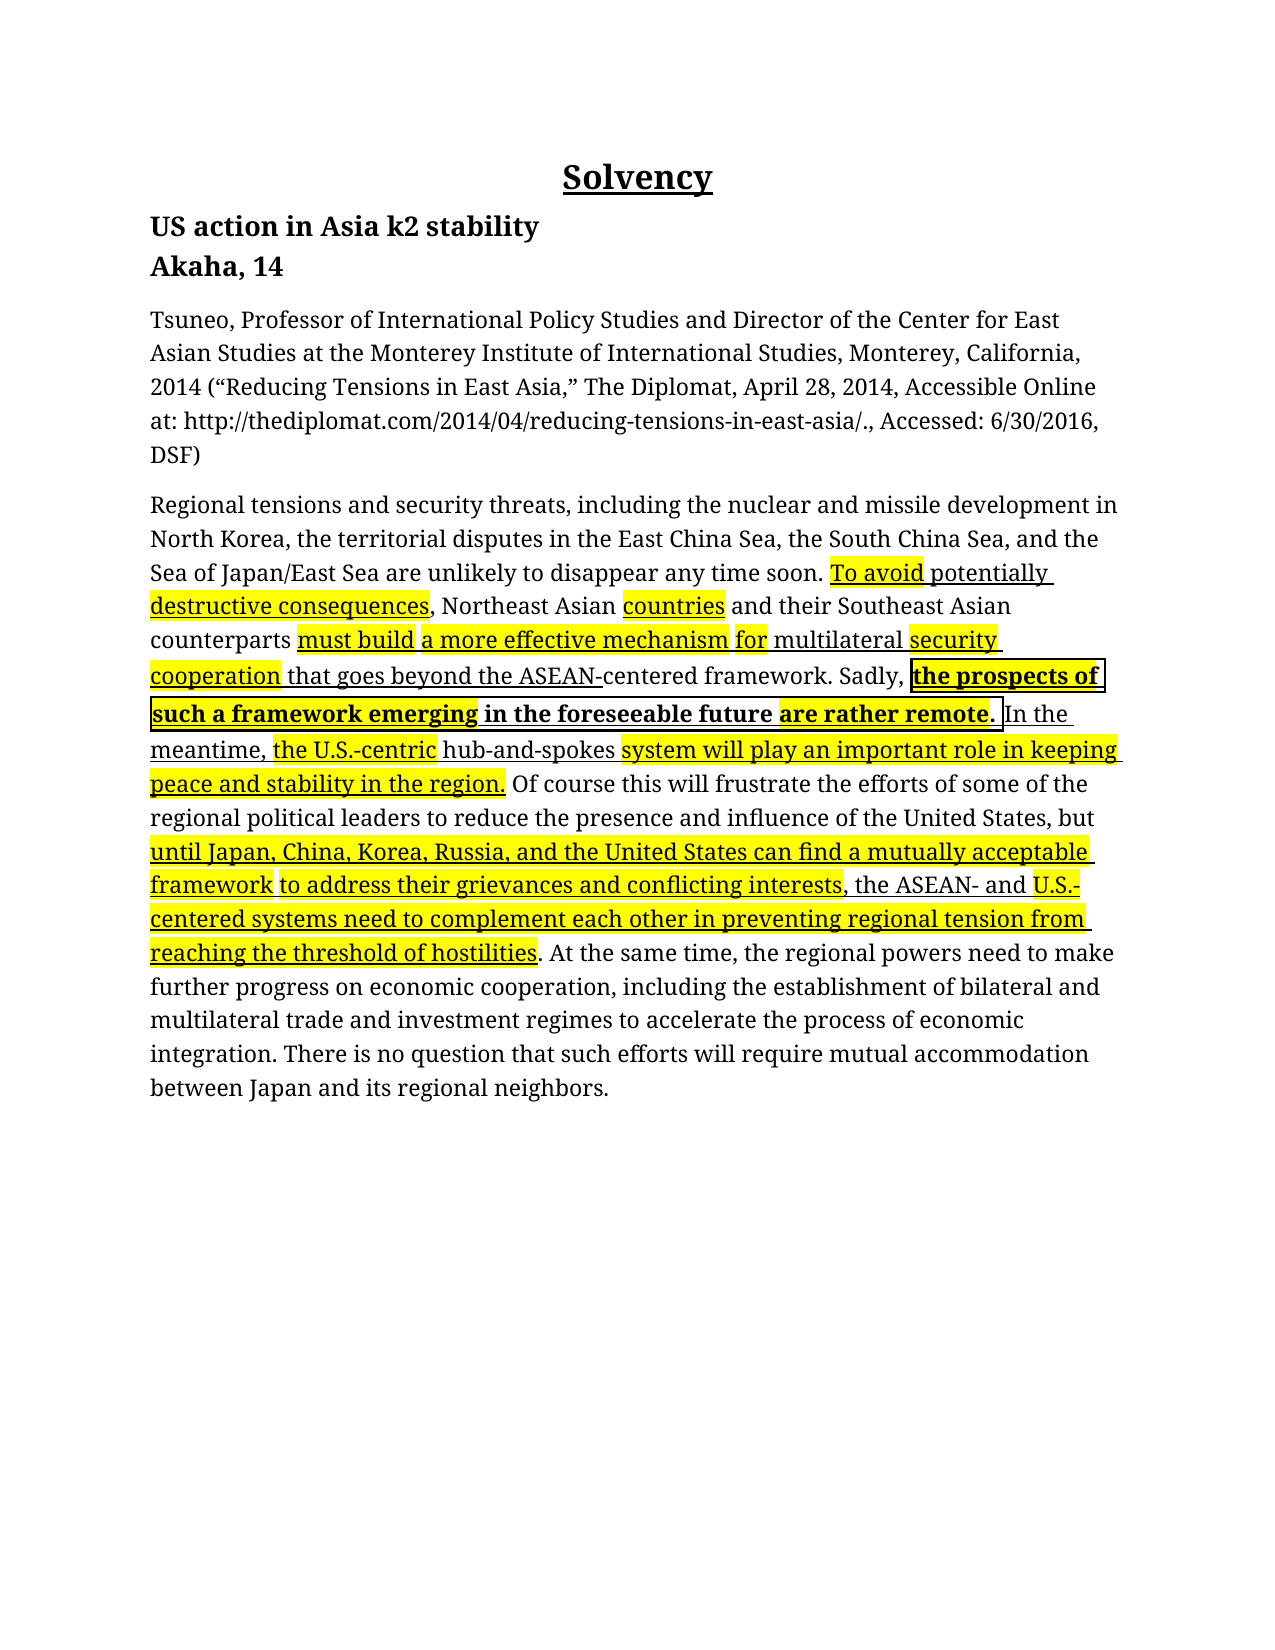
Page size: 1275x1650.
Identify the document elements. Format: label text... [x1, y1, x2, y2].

subtitle Solvency [150, 154, 1125, 199]
text Akaha, 14 [150, 247, 1125, 284]
text Tsuneo, Professor of International Policy Studies and Director of the Center for East Asian Studies at the Monterey Institute of International Studies, Monterey, California, 2014 (“Reducing Tensions in East Asia,” The Diplomat, April 28, 2014, Accessible Online at: http://thediplomat.com/2014/04/reducing-tensions-in-east-asia/., Accessed: 6/30/2016, DSF) [150, 303, 1125, 470]
text Regional tensions and security threats, including the nuclear and missile development in North Korea, the territorial disputes in the East China Sea, the South China Sea, and the Sea of Japan/East Sea are unlikely to disappear any time soon. To avoid potentially destructive consequences, Northeast Asian countries and their Southeast Asian counterparts must build a more effective mechanism for multilateral security cooperation that goes beyond the ASEAN-centered framework. Sadly, the prospects of such a framework emerging in the foreseeable future are rather remote. In the meantime, the U.S.-centric hub-and-spokes system will play an important role in keeping peace and stability in the region. Of course this will frustrate the efforts of some of the regional political leaders to reduce the presence and influence of the United States, but until Japan, China, Korea, Russia, and the United States can find a mutually acceptable framework to address their grievances and conflicting interests, the ASEAN- and U.S.-centered systems need to complement each other in preventing regional tension from reaching the threshold of hostilities. At the same time, the regional powers need to make further progress on economic cooperation, including the establishment of bilateral and multilateral trade and investment regimes to accelerate the process of economic integration. There is no question that such efforts will require mutual accommodation between Japan and its regional neighbors. [150, 489, 1125, 1103]
subtitle US action in Asia k2 stability [150, 207, 1125, 244]
